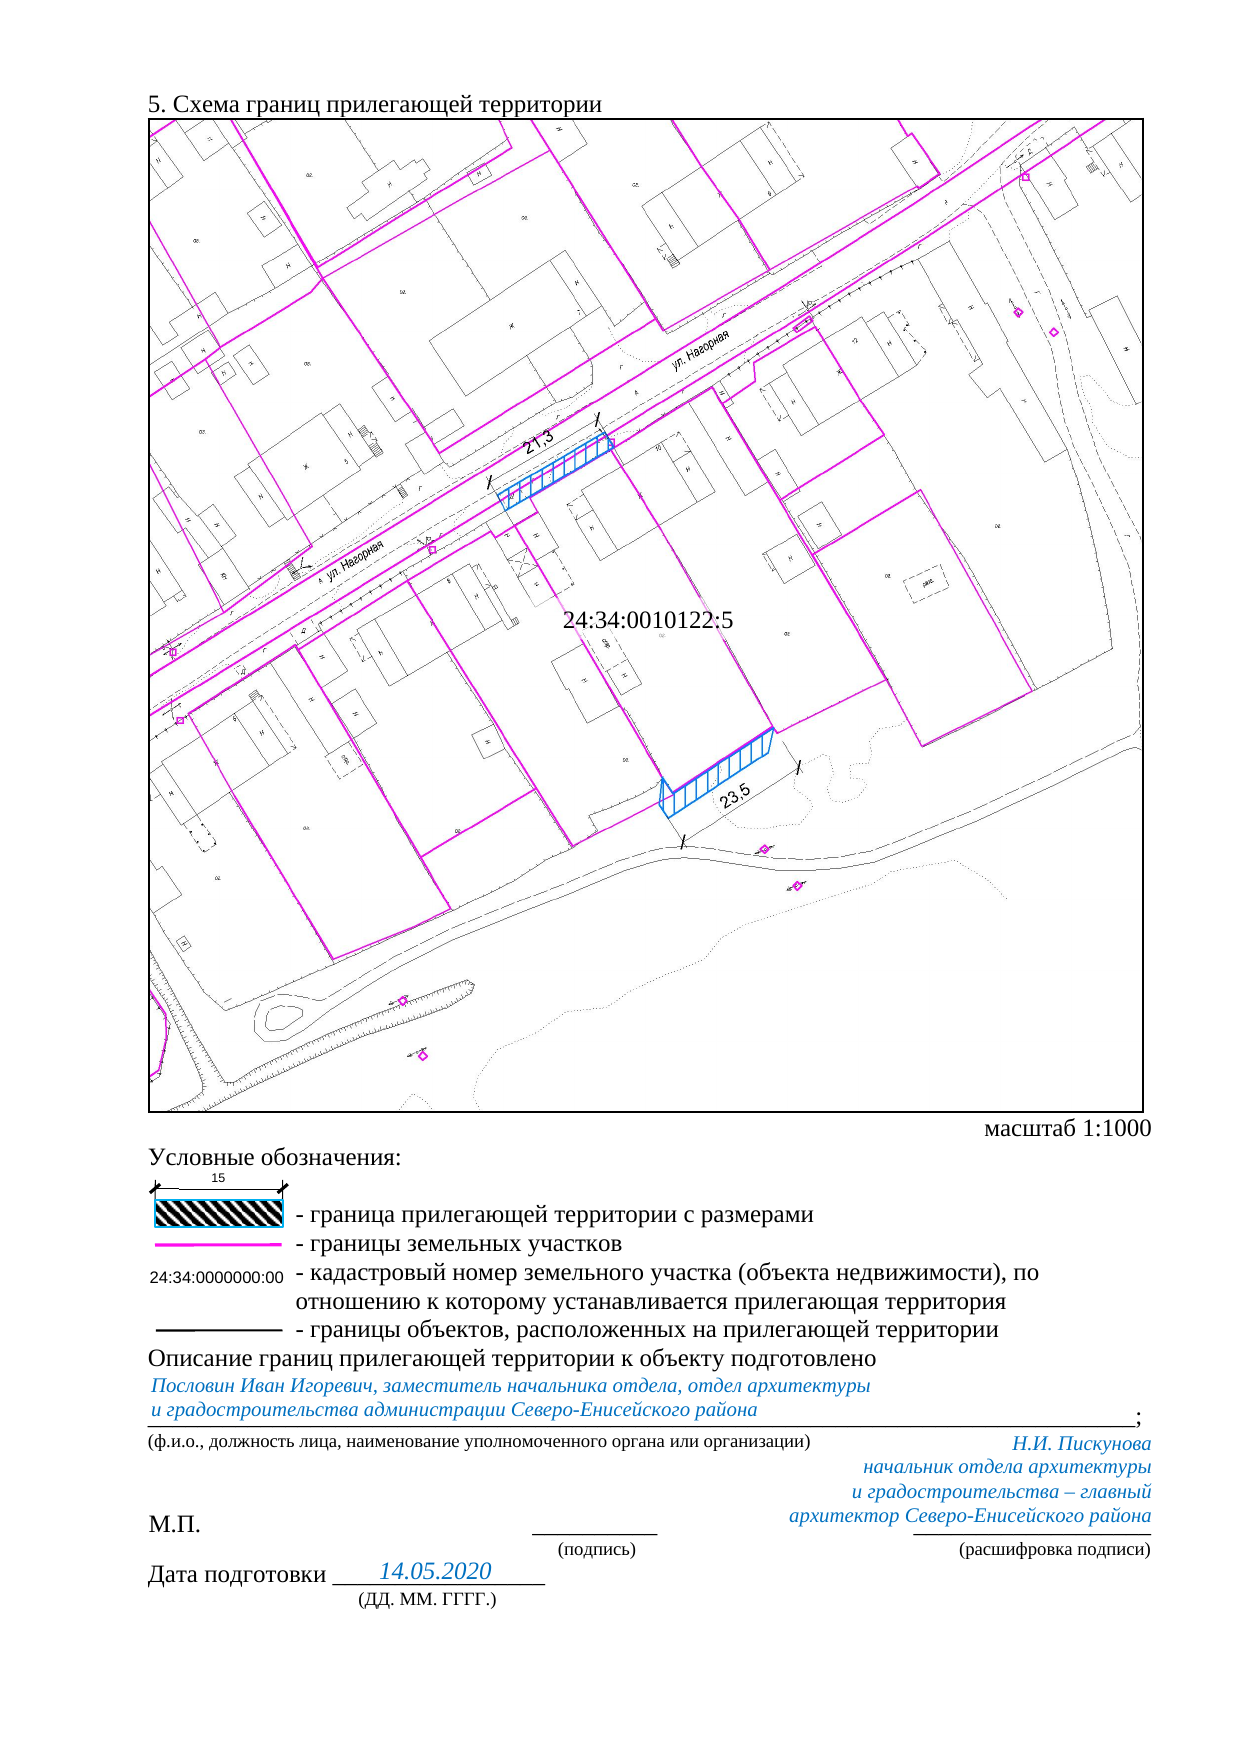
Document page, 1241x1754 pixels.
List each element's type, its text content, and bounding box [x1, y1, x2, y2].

text Описание границ прилегающей территории к объекту подготовлено [148, 1343, 1152, 1372]
text Дата подготовки _________________ [148, 1559, 1152, 1588]
text 5. Схема границ прилегающей территории [148, 89, 1152, 117]
text - границы земельных участков [295, 1228, 1152, 1257]
text - границы объектов, расположенных на прилегающей территории [295, 1314, 1152, 1343]
text - кадастровый номер земельного участка (объекта недвижимости), по отношению к которому устанавливается прилегающая территория [295, 1257, 1152, 1314]
picture [157, 1202, 281, 1225]
text (ф.и.о., должность лица, наименование уполномоченного органа или организации) [148, 1429, 1152, 1451]
text М.П. __________ ___________________ [148, 1509, 1152, 1537]
text Условные обозначения: [148, 1142, 1152, 1171]
text - граница прилегающей территории с размерами [295, 1199, 1152, 1228]
text масштаб 1:1000 [148, 1113, 1152, 1142]
text _______________________________________________________________________________; [148, 1401, 1152, 1429]
text (подпись) (расшифровка подписи) [148, 1537, 1152, 1559]
picture [150, 120, 1142, 1111]
text (ДД. ММ. ГГГГ.) [148, 1588, 1152, 1609]
